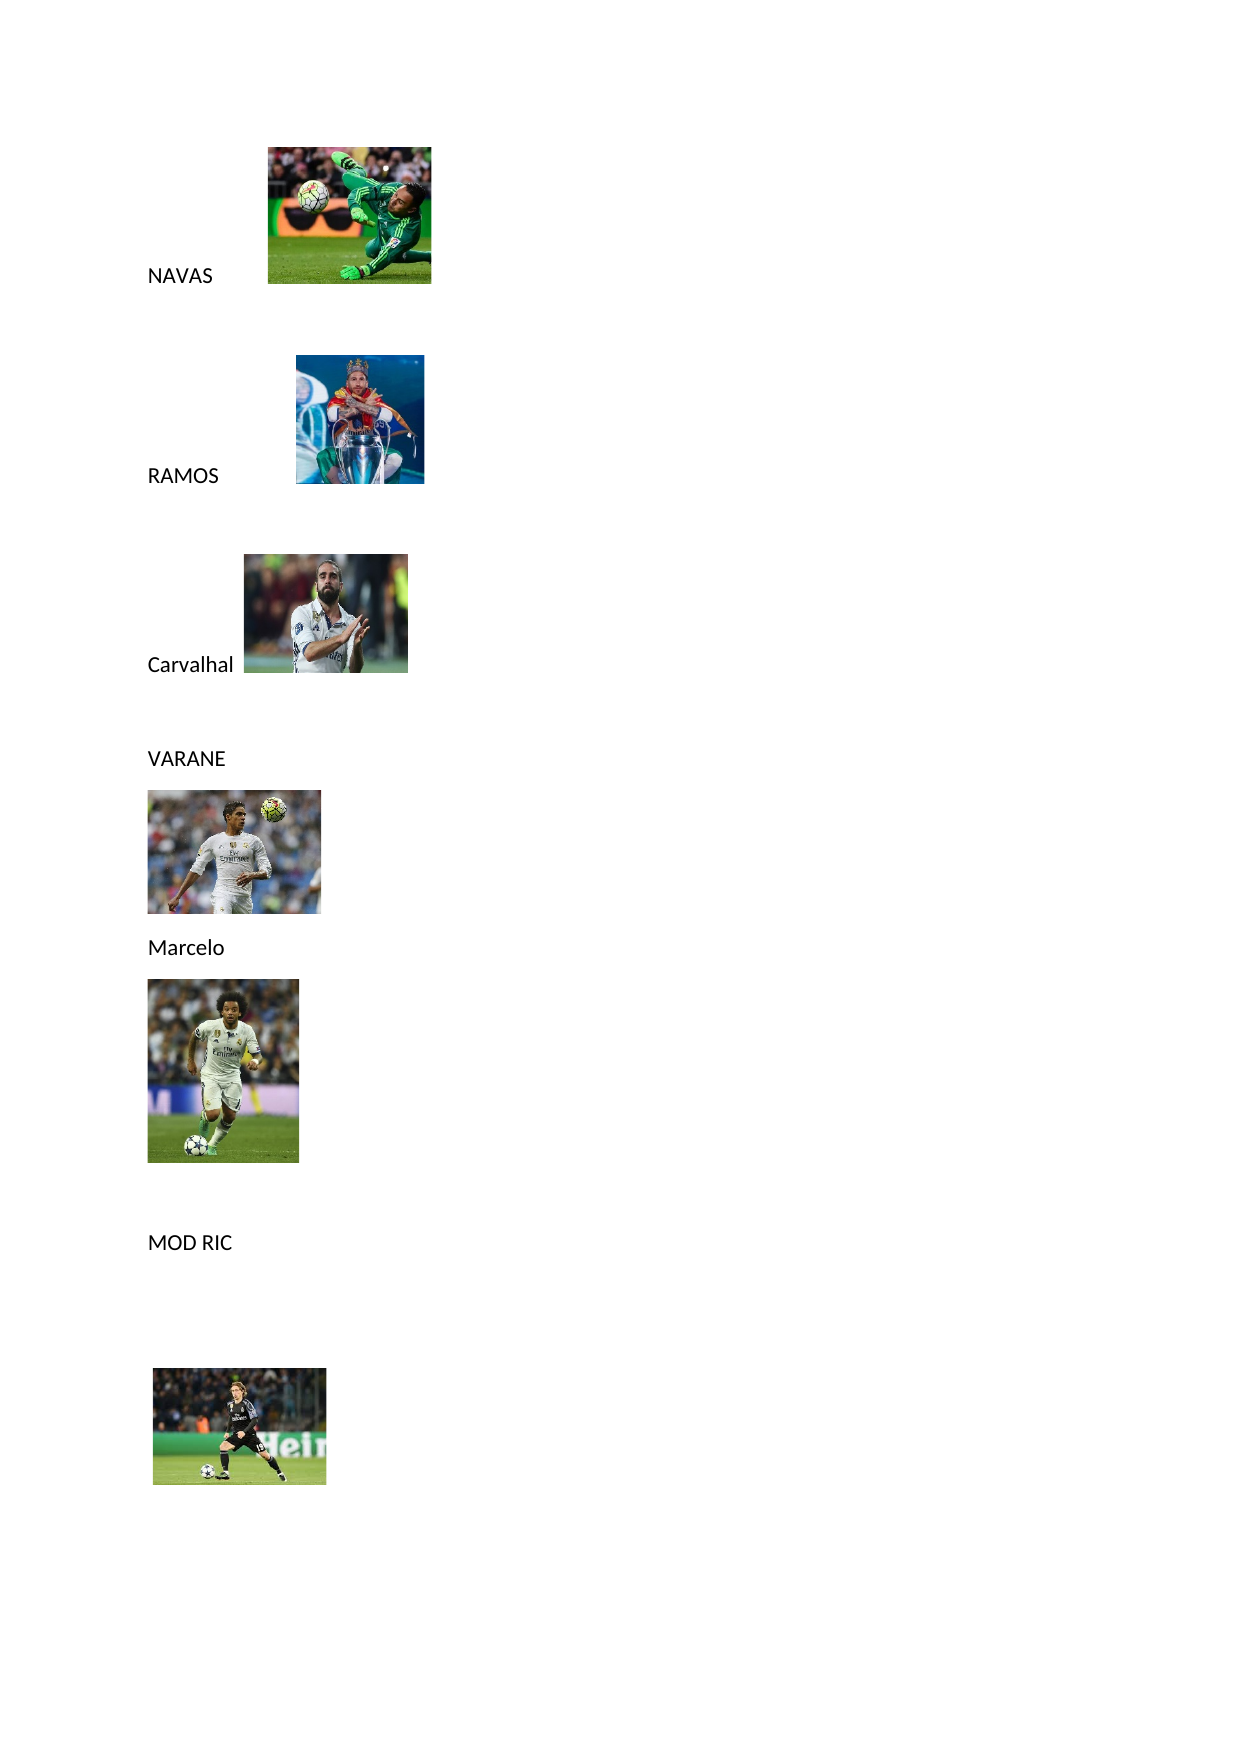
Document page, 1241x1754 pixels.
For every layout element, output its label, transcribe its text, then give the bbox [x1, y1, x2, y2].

picture [147, 979, 300, 1163]
text Marcelo [148, 933, 1093, 961]
text NAVAS [148, 148, 1093, 289]
picture [402, 474, 425, 484]
text VARANE [148, 744, 1093, 772]
picture [296, 355, 425, 484]
picture [147, 790, 322, 914]
picture [152, 1368, 327, 1485]
text RAMOS [148, 355, 1093, 489]
picture [243, 554, 408, 673]
picture [267, 147, 432, 284]
text MOD RIC [148, 1228, 1093, 1256]
text Carvalhal [148, 554, 1093, 678]
